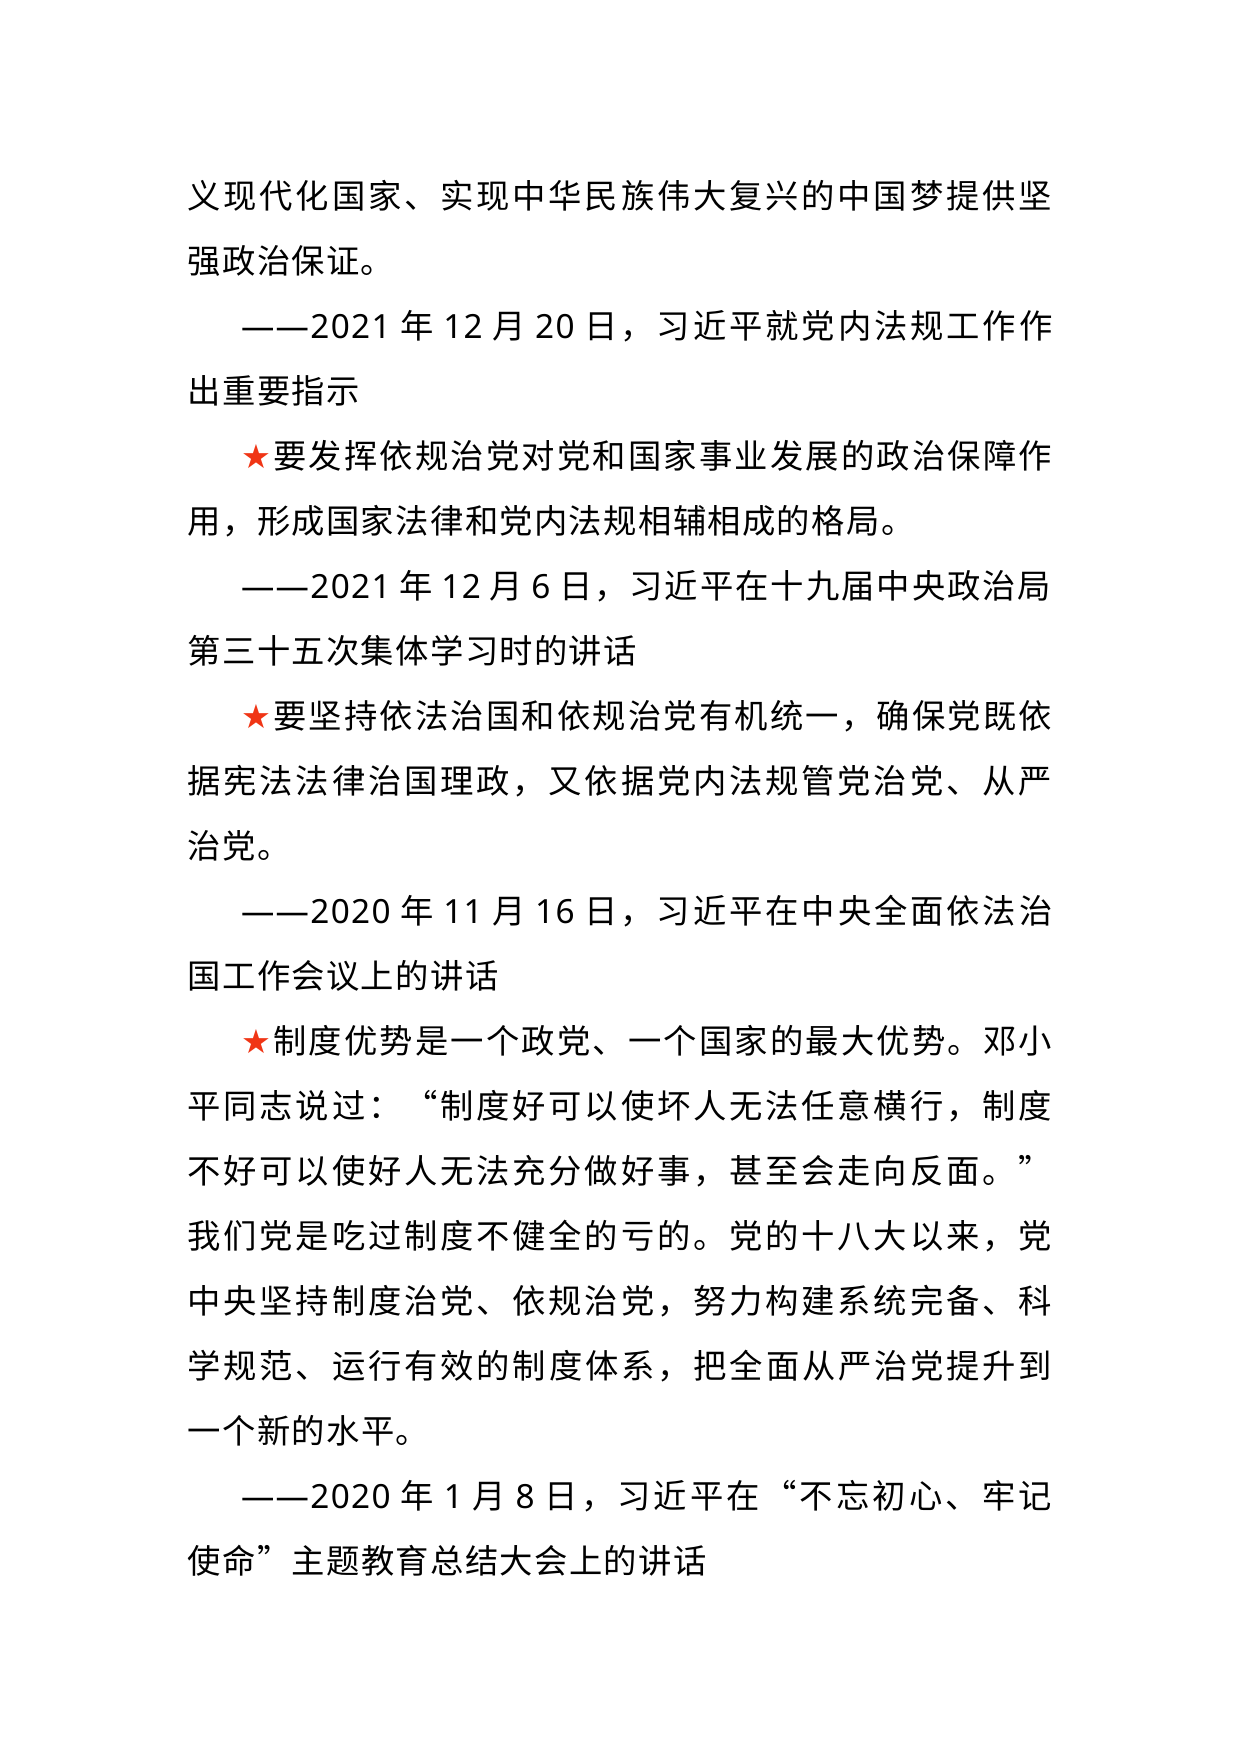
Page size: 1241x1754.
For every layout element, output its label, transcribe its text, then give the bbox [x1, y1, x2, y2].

text ★要发挥依规治党对党和国家事业发展的政治保障作用，形成国家法律和党内法规相辅相成的格局。 [187, 422, 1053, 552]
text ★要坚持依法治国和依规治党有机统一，确保党既依据宪法法律治国理政，又依据党内法规管党治党、从严治党。 [187, 682, 1053, 877]
text ——2021年12月6日，习近平在十九届中央政治局第三十五次集体学习时的讲话 [187, 552, 1053, 682]
text ——2020年1月8日，习近平在“不忘初心、牢记使命”主题教育总结大会上的讲话 [187, 1462, 1053, 1592]
text ——2021年12月20日，习近平就党内法规工作作出重要指示 [187, 292, 1053, 422]
text ——2020年11月16日，习近平在中央全面依法治国工作会议上的讲话 [187, 877, 1053, 1007]
text ★制度优势是一个政党、一个国家的最大优势。邓小平同志说过：“制度好可以使坏人无法任意横行，制度不好可以使好人无法充分做好事，甚至会走向反面。”我们党是吃过制度不健全的亏的。党的十八大以来，党中央坚持制度治党、依规治党，努力构建系统完备、科学规范、运行有效的制度体系，把全面从严治党提升到一个新的水平。 [187, 1007, 1053, 1462]
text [187, 162, 1053, 292]
